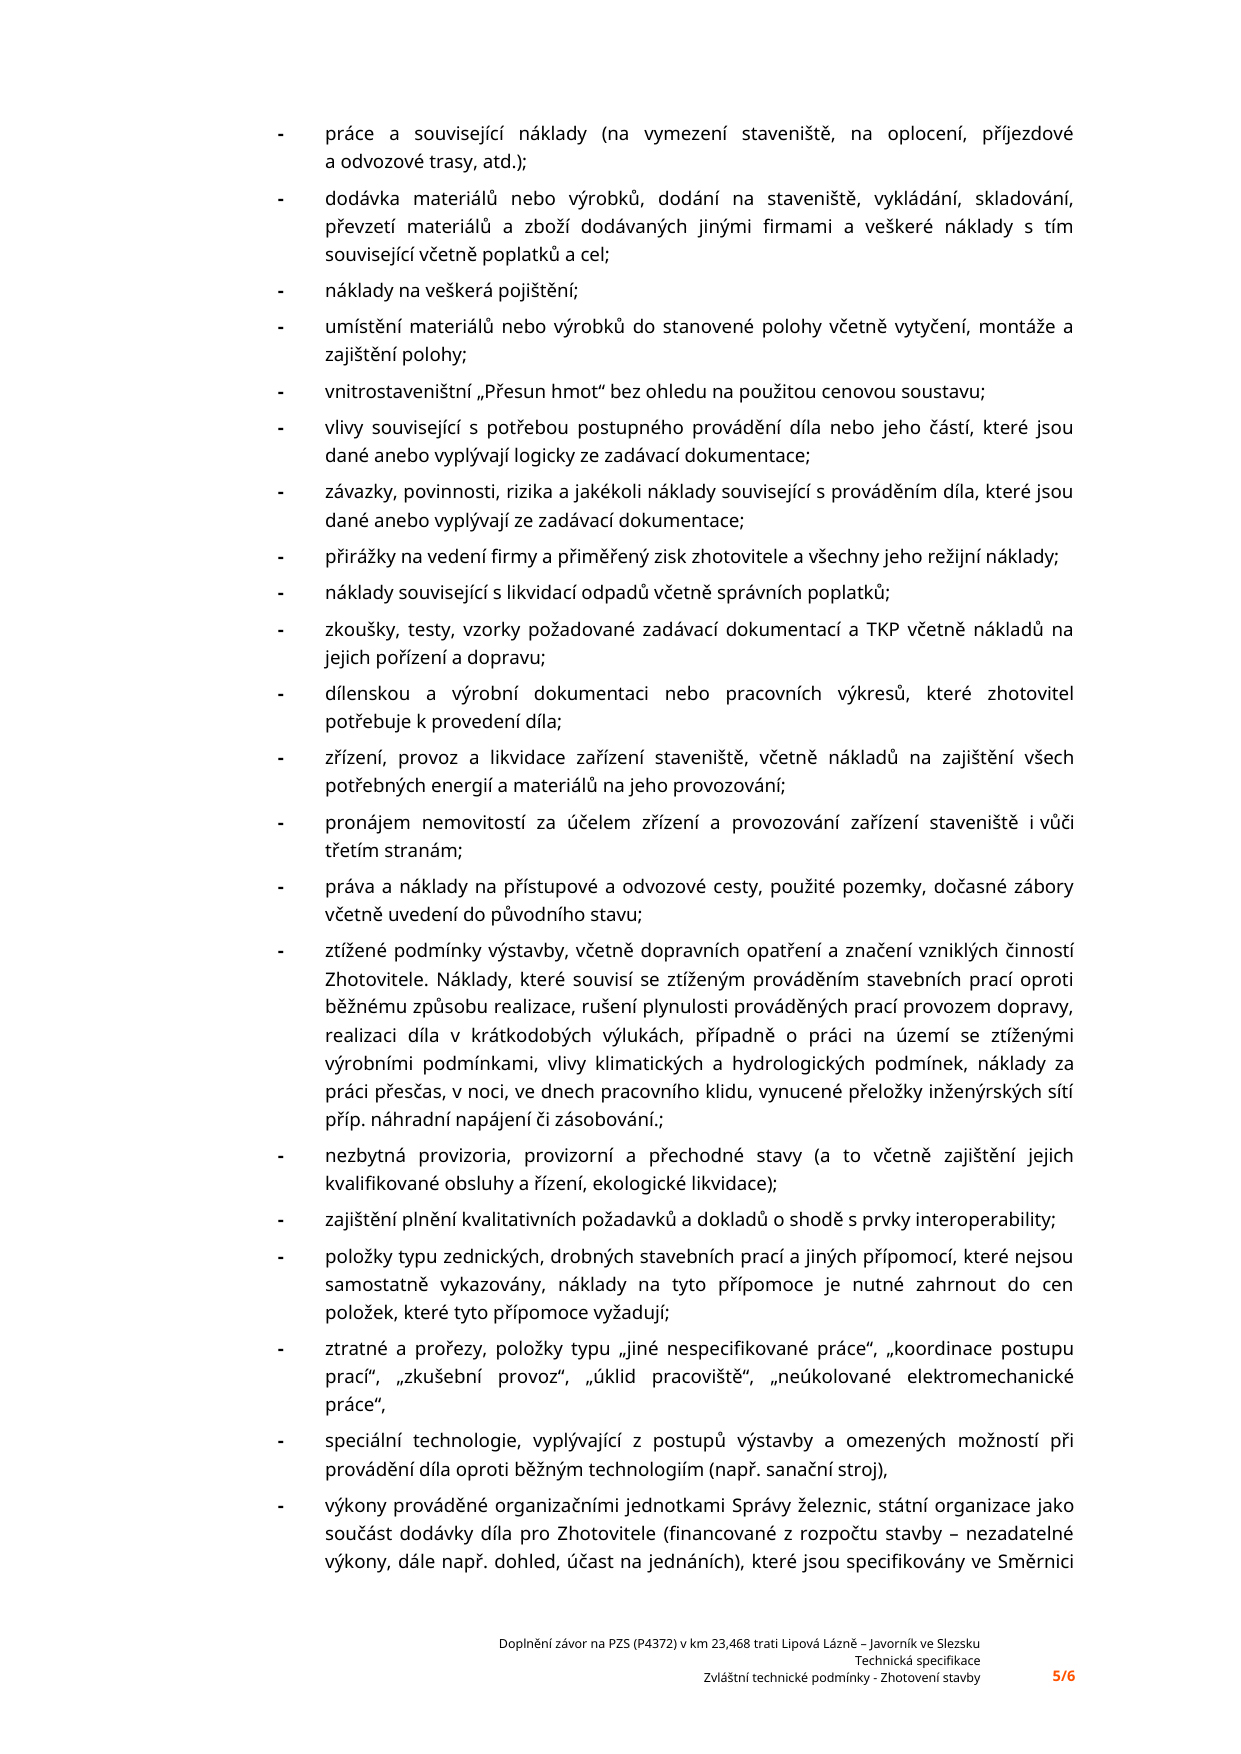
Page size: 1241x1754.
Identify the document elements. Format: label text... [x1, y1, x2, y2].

text ztratné a prořezy, položky typu „jiné nespecifikované práce“, „koordinace postupu prací“, „zkušební provoz“, „úklid pracoviště“, „neúkolované elektromechanické práce“, [278, 1335, 1075, 1417]
text položky typu zednických, drobných stavebních prací a jiných přípomocí, které nejsou samostatně vykazovány, náklady na tyto přípomoce je nutné zahrnout do cen položek, které tyto přípomoce vyžadují; [278, 1243, 1075, 1324]
text přirážky na vedení firmy a přiměřený zisk zhotovitele a všechny jeho režijní náklady; [278, 543, 1075, 569]
text závazky, povinnosti, rizika a jakékoli náklady související s prováděním díla, které jsou dané anebo vyplývají ze zadávací dokumentace; [278, 479, 1075, 532]
text vlivy související s potřebou postupného provádění díla nebo jeho částí, které jsou dané anebo vyplývají logicky ze zadávací dokumentace; [278, 414, 1075, 468]
text pronájem nemovitostí za účelem zřízení a provozování zařízení staveniště i vůči třetím stranám; [278, 809, 1075, 863]
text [278, 1492, 1075, 1574]
text dílenskou a výrobní dokumentaci nebo pracovních výkresů, které zhotovitel potřebuje k provedení díla; [278, 680, 1075, 734]
text náklady související s likvidací odpadů včetně správních poplatků; [278, 579, 1075, 605]
text práce a související náklady (na vymezení staveniště, na oplocení, příjezdové a odvozové trasy, atd.); [278, 121, 1075, 174]
text dodávka materiálů nebo výrobků, dodání na staveniště, vykládání, skladování, převzetí materiálů a zboží dodávaných jinými firmami a veškeré náklady s tím související včetně poplatků a cel; [278, 185, 1075, 267]
text umístění materiálů nebo výrobků do stanovené polohy včetně vytyčení, montáže a zajištění polohy; [278, 314, 1075, 367]
text speciální technologie, vyplývající z postupů výstavby a omezených možností při provádění díla oproti běžným technologiím (např. sanační stroj), [278, 1428, 1075, 1481]
text náklady na veškerá pojištění; [278, 277, 1075, 303]
text nezbytná provizoria, provizorní a přechodné stavy (a to včetně zajištění jejich kvalifikované obsluhy a řízení, ekologické likvidace); [278, 1142, 1075, 1196]
text zřízení, provoz a likvidace zařízení staveniště, včetně nákladů na zajištění všech potřebných energií a materiálů na jeho provozování; [278, 745, 1075, 798]
text ztížené podmínky výstavby, včetně dopravních opatření a značení vzniklých činností Zhotovitele. Náklady, které souvisí se ztíženým prováděním stavebních prací oproti běžnému způsobu realizace, rušení plynulosti prováděných prací provozem dopravy, realizaci díla v krátkodobých výlukách, případně o práci na území se ztíženými výrobními podmínkami, vlivy klimatických a hydrologických podmínek, náklady za práci přesčas, v noci, ve dnech pracovního klidu, vynucené přeložky inženýrských sítí příp. náhradní napájení či zásobování.; [278, 938, 1075, 1131]
text práva a náklady na přístupové a odvozové cesty, použité pozemky, dočasné zábory včetně uvedení do původního stavu; [278, 873, 1075, 927]
text vnitrostaveništní „Přesun hmot“ bez ohledu na použitou cenovou soustavu; [278, 378, 1075, 404]
text zajištění plnění kvalitativních požadavků a dokladů o shodě s prvky interoperability; [278, 1207, 1075, 1232]
text zkoušky, testy, vzorky požadované zadávací dokumentací a TKP včetně nákladů na jejich pořízení a dopravu; [278, 616, 1075, 669]
